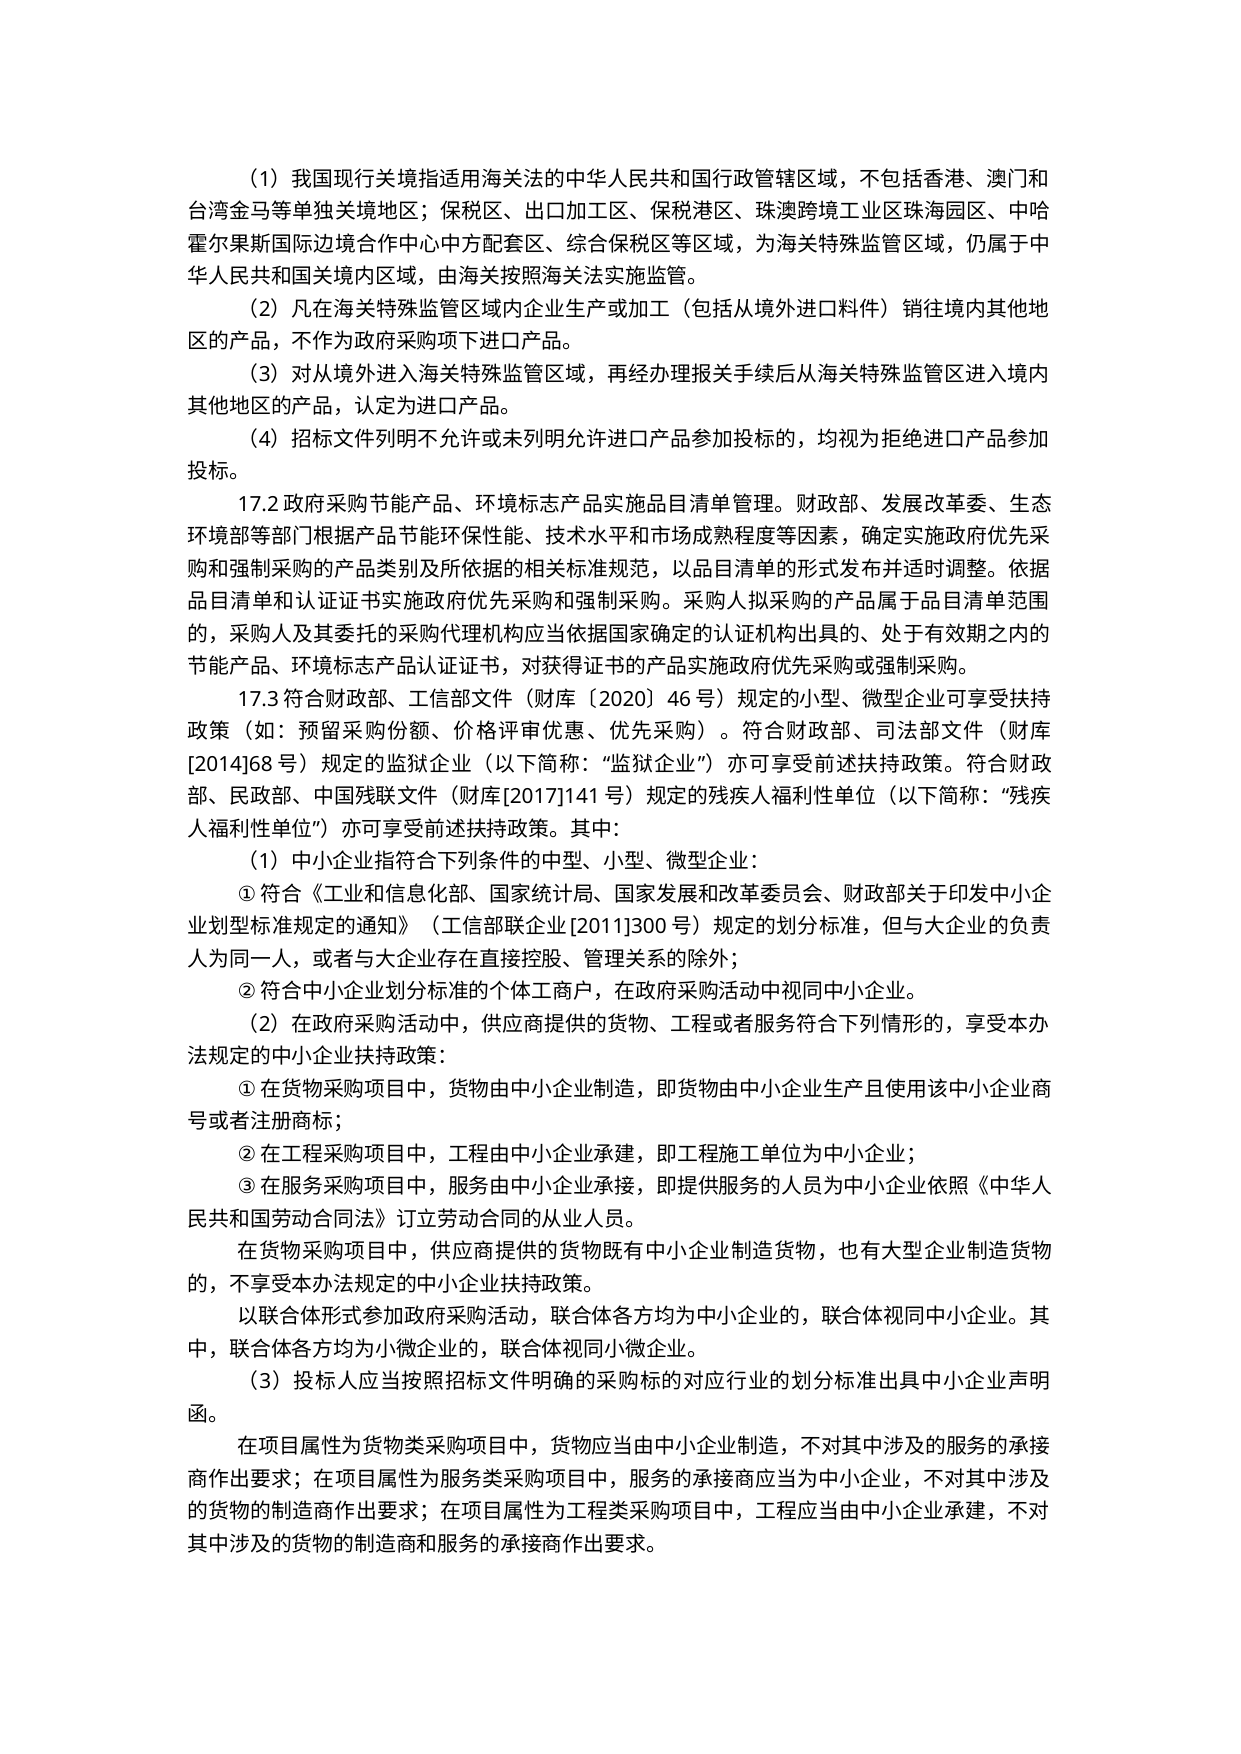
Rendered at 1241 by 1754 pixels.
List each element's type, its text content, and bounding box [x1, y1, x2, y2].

text （4）招标文件列明不允许或未列明允许进口产品参加投标的，均视为拒绝进口产品参加投标。 [187, 422, 1053, 487]
text （3）投标人应当按照招标文件明确的采购标的对应行业的划分标准出具中小企业声明函。 [187, 1364, 1053, 1429]
text 在货物采购项目中，供应商提供的货物既有中小企业制造货物，也有大型企业制造货物的，不享受本办法规定的中小企业扶持政策。 [187, 1234, 1053, 1299]
text ②在工程采购项目中，工程由中小企业承建，即工程施工单位为中小企业； [187, 1137, 1053, 1169]
text 17.2政府采购节能产品、环境标志产品实施品目清单管理。财政部、发展改革委、生态环境部等部门根据产品节能环保性能、技术水平和市场成熟程度等因素，确定实施政府优先采购和强制采购的产品类别及所依据的相关标准规范，以品目清单的形式发布并适时调整。依据品目清单和认证证书实施政府优先采购和强制采购。采购人拟采购的产品属于品目清单范围的，采购人及其委托的采购代理机构应当依据国家确定的认证机构出具的、处于有效期之内的节能产品、环境标志产品认证证书，对获得证书的产品实施政府优先采购或强制采购。 [187, 487, 1053, 682]
text （2）在政府采购活动中，供应商提供的货物、工程或者服务符合下列情形的，享受本办法规定的中小企业扶持政策： [187, 1007, 1053, 1072]
text ①符合《工业和信息化部、国家统计局、国家发展和改革委员会、财政部关于印发中小企业划型标准规定的通知》（工信部联企业[2011]300号）规定的划分标准，但与大企业的负责人为同一人，或者与大企业存在直接控股、管理关系的除外； [187, 877, 1053, 974]
text 以联合体形式参加政府采购活动，联合体各方均为中小企业的，联合体视同中小企业。其中，联合体各方均为小微企业的，联合体视同小微企业。 [187, 1299, 1053, 1364]
text 17.3符合财政部、工信部文件（财库〔2020〕46号）规定的小型、微型企业可享受扶持政策（如：预留采购份额、价格评审优惠、优先采购）。符合财政部、司法部文件（财库[2014]68号）规定的监狱企业（以下简称：“监狱企业”）亦可享受前述扶持政策。符合财政部、民政部、中国残联文件（财库[2017]141号）规定的残疾人福利性单位（以下简称：“残疾人福利性单位”）亦可享受前述扶持政策。其中： [187, 682, 1053, 844]
text （1）我国现行关境指适用海关法的中华人民共和国行政管辖区域，不包括香港、澳门和台湾金马等单独关境地区；保税区、出口加工区、保税港区、珠澳跨境工业区珠海园区、中哈霍尔果斯国际边境合作中心中方配套区、综合保税区等区域，为海关特殊监管区域，仍属于中华人民共和国关境内区域，由海关按照海关法实施监管。 [187, 162, 1053, 292]
text ③在服务采购项目中，服务由中小企业承接，即提供服务的人员为中小企业依照《中华人民共和国劳动合同法》订立劳动合同的从业人员。 [187, 1169, 1053, 1234]
text （1）中小企业指符合下列条件的中型、小型、微型企业： [187, 844, 1053, 877]
text 在项目属性为货物类采购项目中，货物应当由中小企业制造，不对其中涉及的服务的承接商作出要求；在项目属性为服务类采购项目中，服务的承接商应当为中小企业，不对其中涉及的货物的制造商作出要求；在项目属性为工程类采购项目中，工程应当由中小企业承建，不对其中涉及的货物的制造商和服务的承接商作出要求。 [187, 1429, 1053, 1559]
text （3）对从境外进入海关特殊监管区域，再经办理报关手续后从海关特殊监管区进入境内其他地区的产品，认定为进口产品。 [187, 357, 1053, 422]
text ②符合中小企业划分标准的个体工商户，在政府采购活动中视同中小企业。 [187, 974, 1053, 1007]
text ①在货物采购项目中，货物由中小企业制造，即货物由中小企业生产且使用该中小企业商号或者注册商标； [187, 1072, 1053, 1137]
text （2）凡在海关特殊监管区域内企业生产或加工（包括从境外进口料件）销往境内其他地区的产品，不作为政府采购项下进口产品。 [187, 292, 1053, 357]
